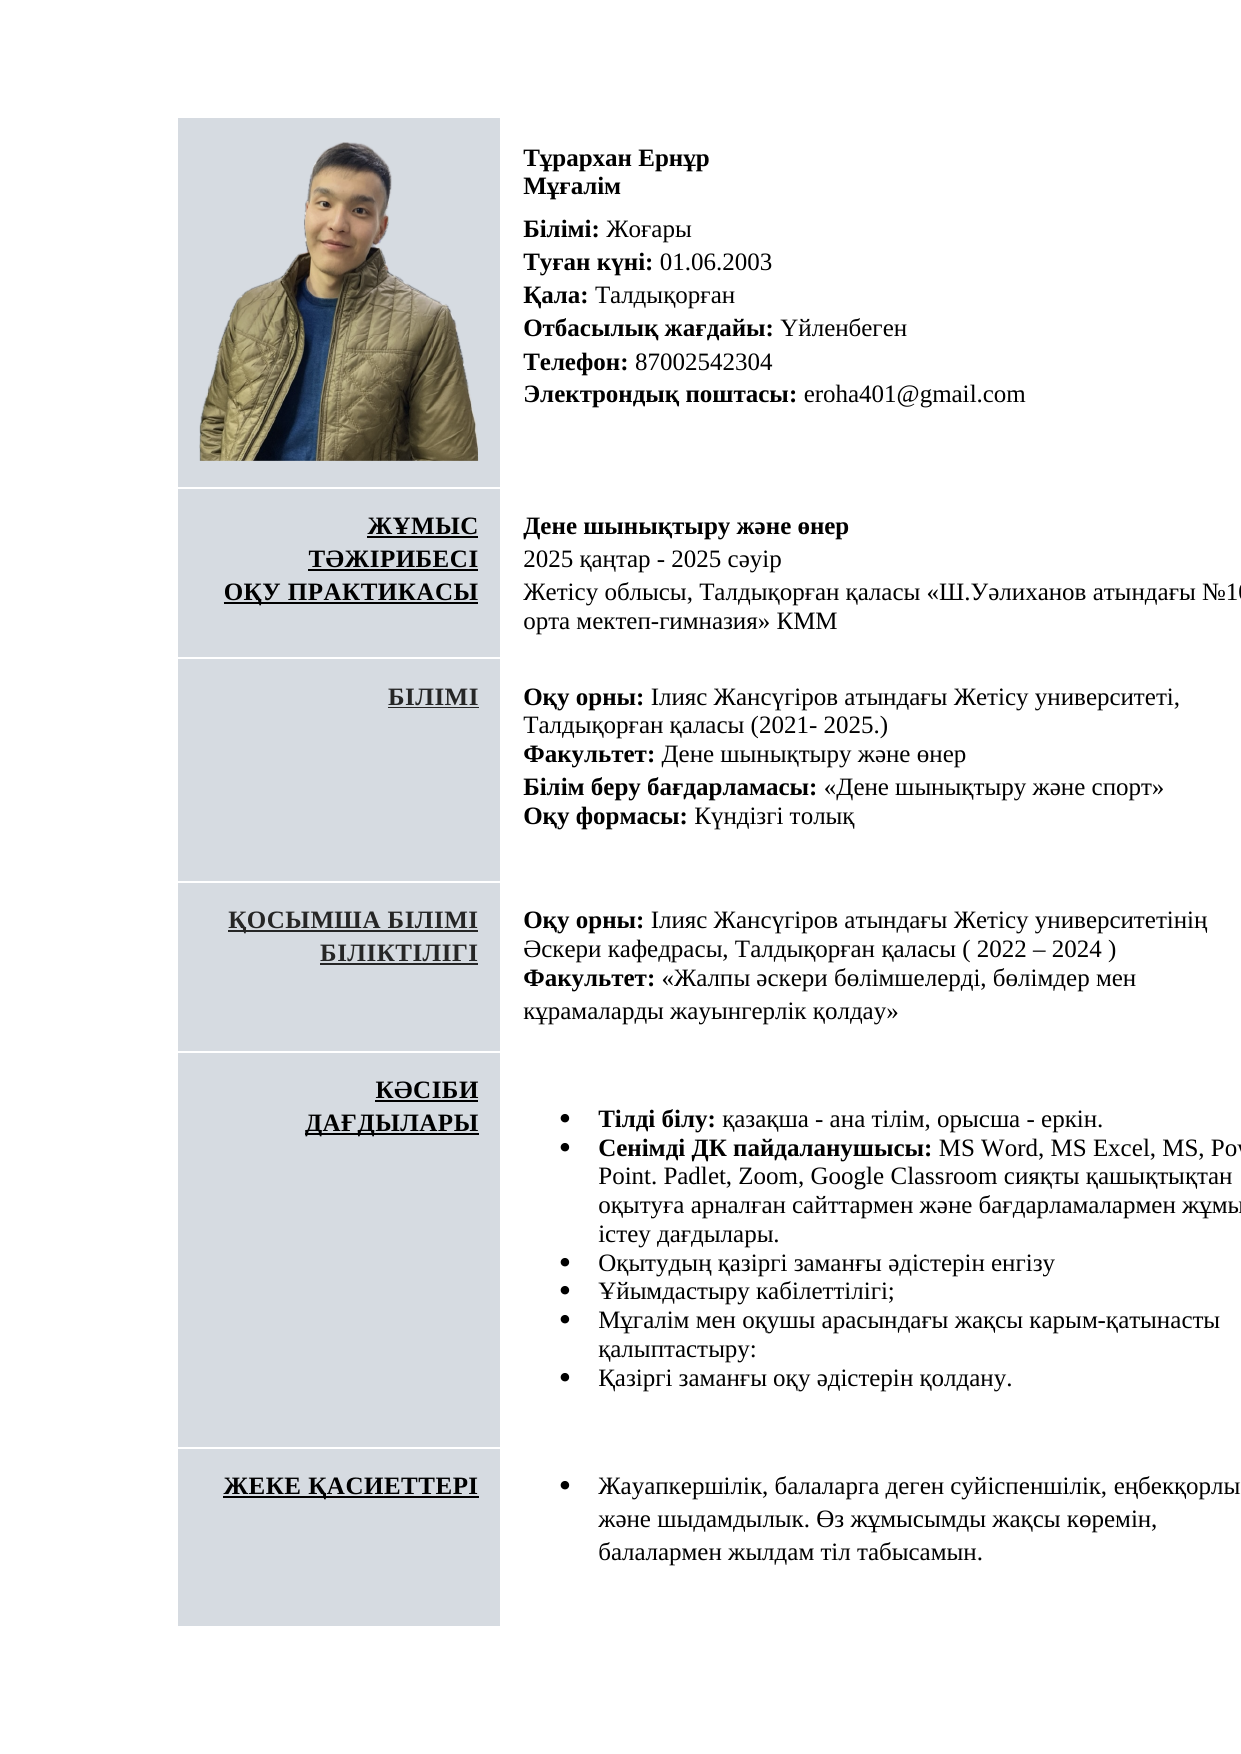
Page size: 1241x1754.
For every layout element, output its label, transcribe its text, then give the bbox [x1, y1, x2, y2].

table_cell Дене шынықтыру және өнер 2025 қаңтар - 2025 сәуір Жетісу облысы, Талдықорған қаласы «Ш.Уәлиханов атындағы №10 орта мектеп-гимназия» КММ [502, 489, 1239, 657]
table_cell Тілді білу: қазақша - ана тілім, орысша - еркін. Сенімді ДК пайдаланушысы: MS Word, MS Excel, MS, Power Point. Padlet, Zoom, Google Classroom сияқты қашықтықтан оқытуға арналған сайттармен және бағдарламалармен жұмыс істеу дағдылары. Оқытудың қазіргі заманғы әдістерін енгізу Ұйымдастыру кабілеттілігі; Мұгалім мен оқушы арасындағы жақсы карым-қатынасты қалыптастыру: Қазіргі заманғы оқу әдістерін қолдану. [502, 1053, 1239, 1447]
table_cell КӘСІБИ ДАҒДЫЛАРЫ [178, 1053, 500, 1447]
table_cell ҚОСЫМША БІЛІМІ БІЛІКТІЛІГІ [178, 883, 500, 1051]
picture [199, 142, 479, 461]
table_cell Оқу орны: Ілияс Жансүгіров атындағы Жетісу университеті, Талдықорған қаласы (2021- 2025.) Факультет: Дене шынықтыру және өнер Білім беру бағдарламасы: «Дене шынықтыру және спорт» Оқу формасы: Күндізгі толық [502, 659, 1239, 881]
table_header [178, 118, 500, 487]
table_cell Жауапкершілік, балаларга деген суйіспеншілік, еңбекқорлық және шыдамдылык. Өз жұмысымды жақсы көремін, балалармен жылдам тіл табысамын. [502, 1449, 1239, 1626]
table_cell ЖЕКЕ ҚАСИЕТТЕРІ [178, 1449, 500, 1626]
table_cell ЖҰМЫС ТӘЖІРИБЕСІ ОҚУ ПРАКТИКАСЫ [178, 489, 500, 657]
table_header Тұрархан Ернұр Мұғалім Білімі: Жоғары Туған күні: 01.06.2003 Қала: Талдықорған Отбасылық жағдайы: Үйленбеген Телефон: 87002542304 Электрондық поштасы: eroha401@gmail.com [502, 120, 1239, 487]
table_cell БІЛІМІ [178, 659, 500, 881]
table_cell Оқу орны: Ілияс Жансүгіров атындағы Жетісу университетінің Әскери кафедрасы, Талдықорған қаласы ( 2022 – 2024 ) Факультет: «Жалпы әскери бөлімшелерді, бөлімдер мен кұрамаларды жауынгерлік қолдау» [502, 883, 1239, 1051]
